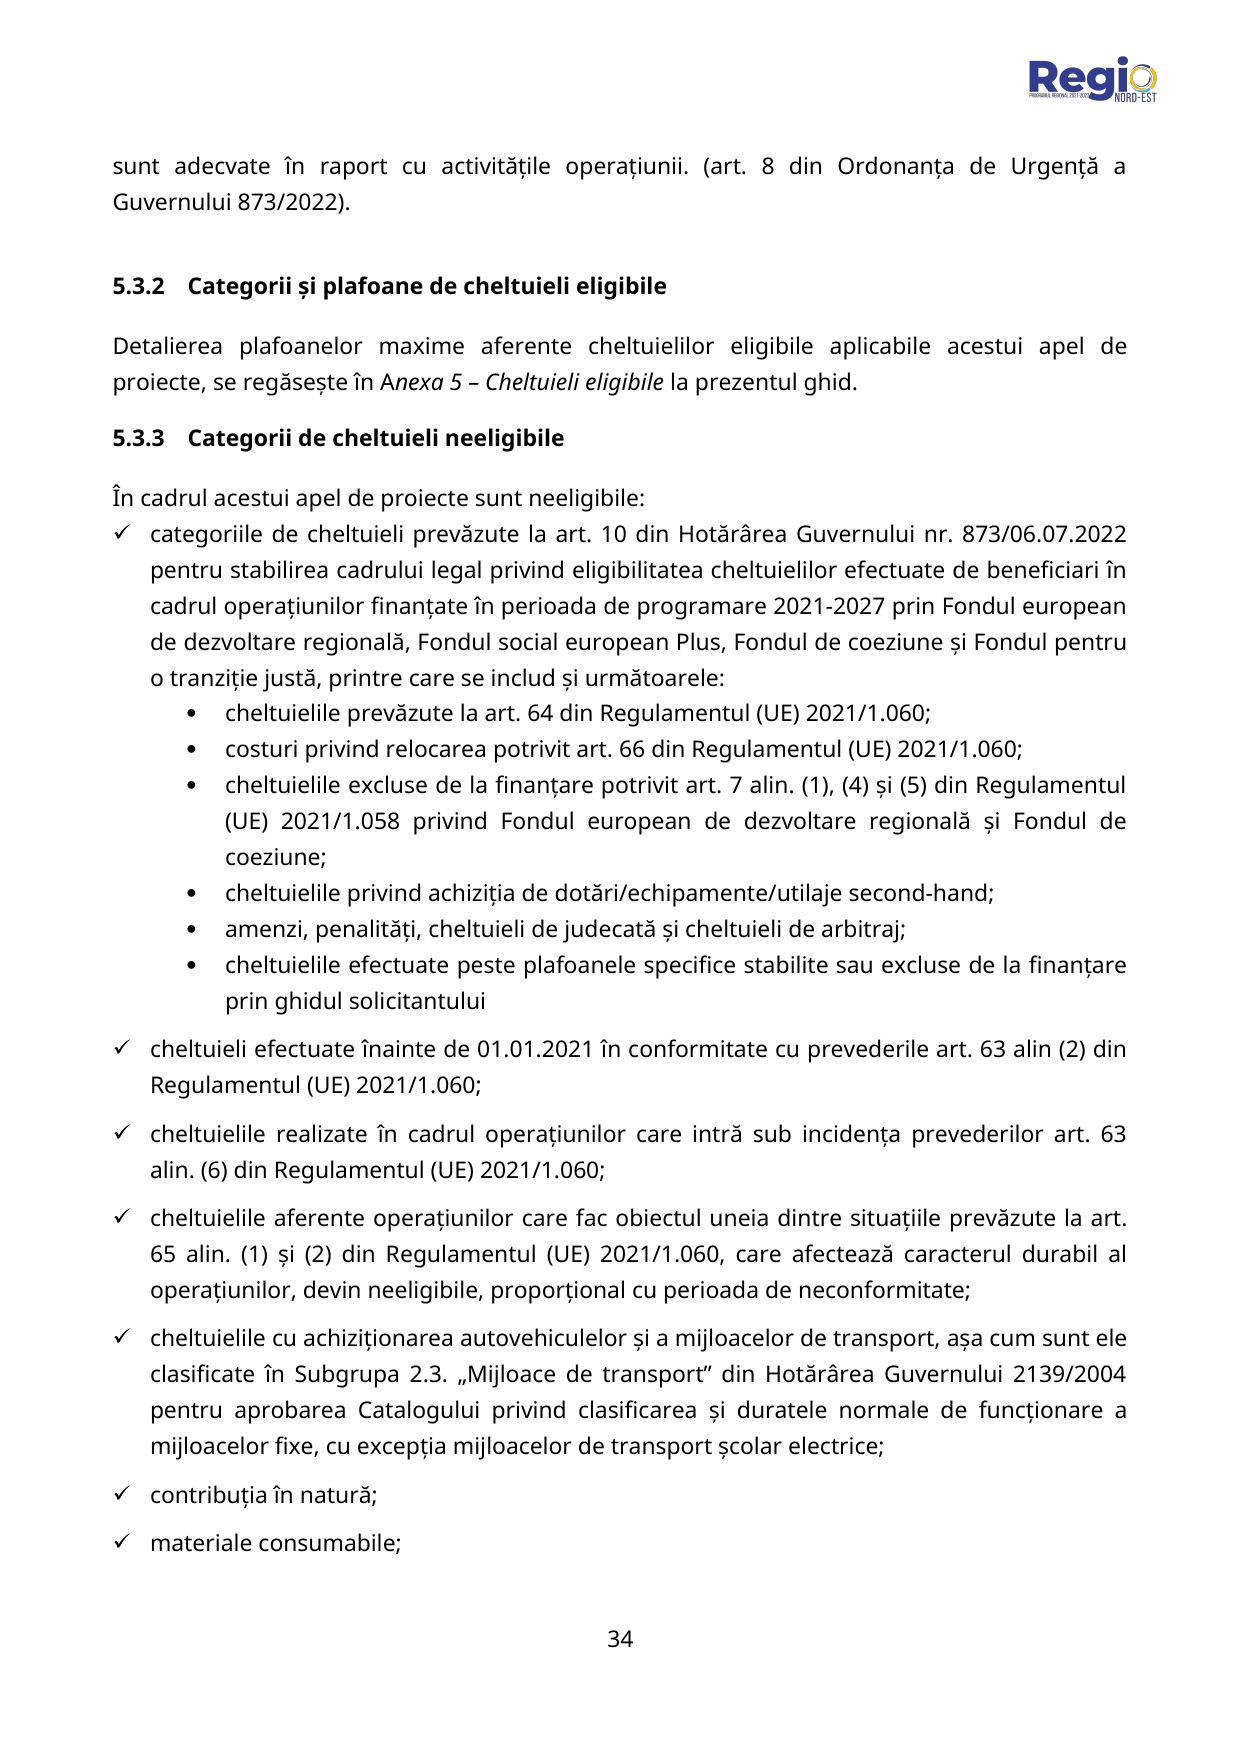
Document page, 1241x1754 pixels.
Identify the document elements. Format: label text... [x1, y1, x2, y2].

list Categorii și plafoane de cheltuieli eligibile [112, 270, 1128, 302]
list cheltuieli efectuate înainte de 01.01.2021 în conformitate cu prevederile art. 63 alin (2) din Regulamentul (UE) 2021/1.060; [112, 1033, 1128, 1101]
list categoriile de cheltuieli prevăzute la art. 10 din Hotărârea Guvernului nr. 873/06.07.2022 pentru stabilirea cadrului legal privind eligibilitatea cheltuielilor efectuate de beneficiari în cadrul operațiunilor finanțate în perioada de programare 2021-2027 prin Fondul european de dezvoltare regională, Fondul social european Plus, Fondul de coeziune și Fondul pentru o tranziție justă, printre care se includ și următoarele: [112, 518, 1128, 693]
list cheltuielile prevăzute la art. 64 din Regulamentul (UE) 2021/1.060; [187, 697, 1128, 729]
list cheltuielile privind achiziția de dotări/echipamente/utilaje second-hand; [187, 877, 1128, 908]
list cheltuielile cu achiziționarea autovehiculelor și a mijloacelor de transport, așa cum sunt ele clasificate în Subgrupa 2.3. „Mijloace de transport” din Hotărârea Guvernului 2139/2004 pentru aprobarea Catalogului privind clasificarea și duratele normale de funcționare a mijloacelor fixe, cu excepția mijloacelor de transport școlar electrice; [112, 1322, 1128, 1461]
picture [1027, 53, 1160, 105]
list costuri privind relocarea potrivit art. 66 din Regulamentul (UE) 2021/1.060; [187, 733, 487, 764]
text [112, 150, 1128, 217]
list amenzi, penalități, cheltuieli de judecată și cheltuieli de arbitraj; [187, 913, 1128, 944]
text În cadrul acestui apel de proiecte sunt neeligibile: [112, 482, 1128, 513]
list materiale consumabile; [112, 1527, 1128, 1558]
list costuri privind relocarea potrivit art. 66 din Regulamentul (UE) 2021/1.060; [493, 733, 1128, 764]
text Detalierea plafoanelor maxime aferente cheltuielilor eligibile aplicabile acestui apel de proiecte, se regăsește în Anexa 5 – Cheltuieli eligibile la prezentul ghid. [112, 330, 1128, 397]
list cheltuielile realizate în cadrul operațiunilor care intră sub incidența prevederilor art. 63 alin. (6) din Regulamentul (UE) 2021/1.060; [112, 1118, 1128, 1185]
list cheltuielile efectuate peste plafoanele specifice stabilite sau excluse de la finanțare prin ghidul solicitantului [187, 949, 1128, 1016]
list cheltuielile aferente operațiunilor care fac obiectul uneia dintre situațiile prevăzute la art. 65 alin. (1) și (2) din Regulamentul (UE) 2021/1.060, care afectează caracterul durabil al operațiunilor, devin neeligibile, proporțional cu perioada de neconformitate; [112, 1202, 1128, 1305]
list cheltuielile excluse de la finanțare potrivit art. 7 alin. (1), (4) și (5) din Regulamentul (UE) 2021/1.058 privind Fondul european de dezvoltare regională și Fondul de coeziune; [187, 769, 1128, 872]
list Categorii de cheltuieli neeligibile [112, 422, 1128, 454]
list contribuția în natură; [112, 1479, 1128, 1510]
